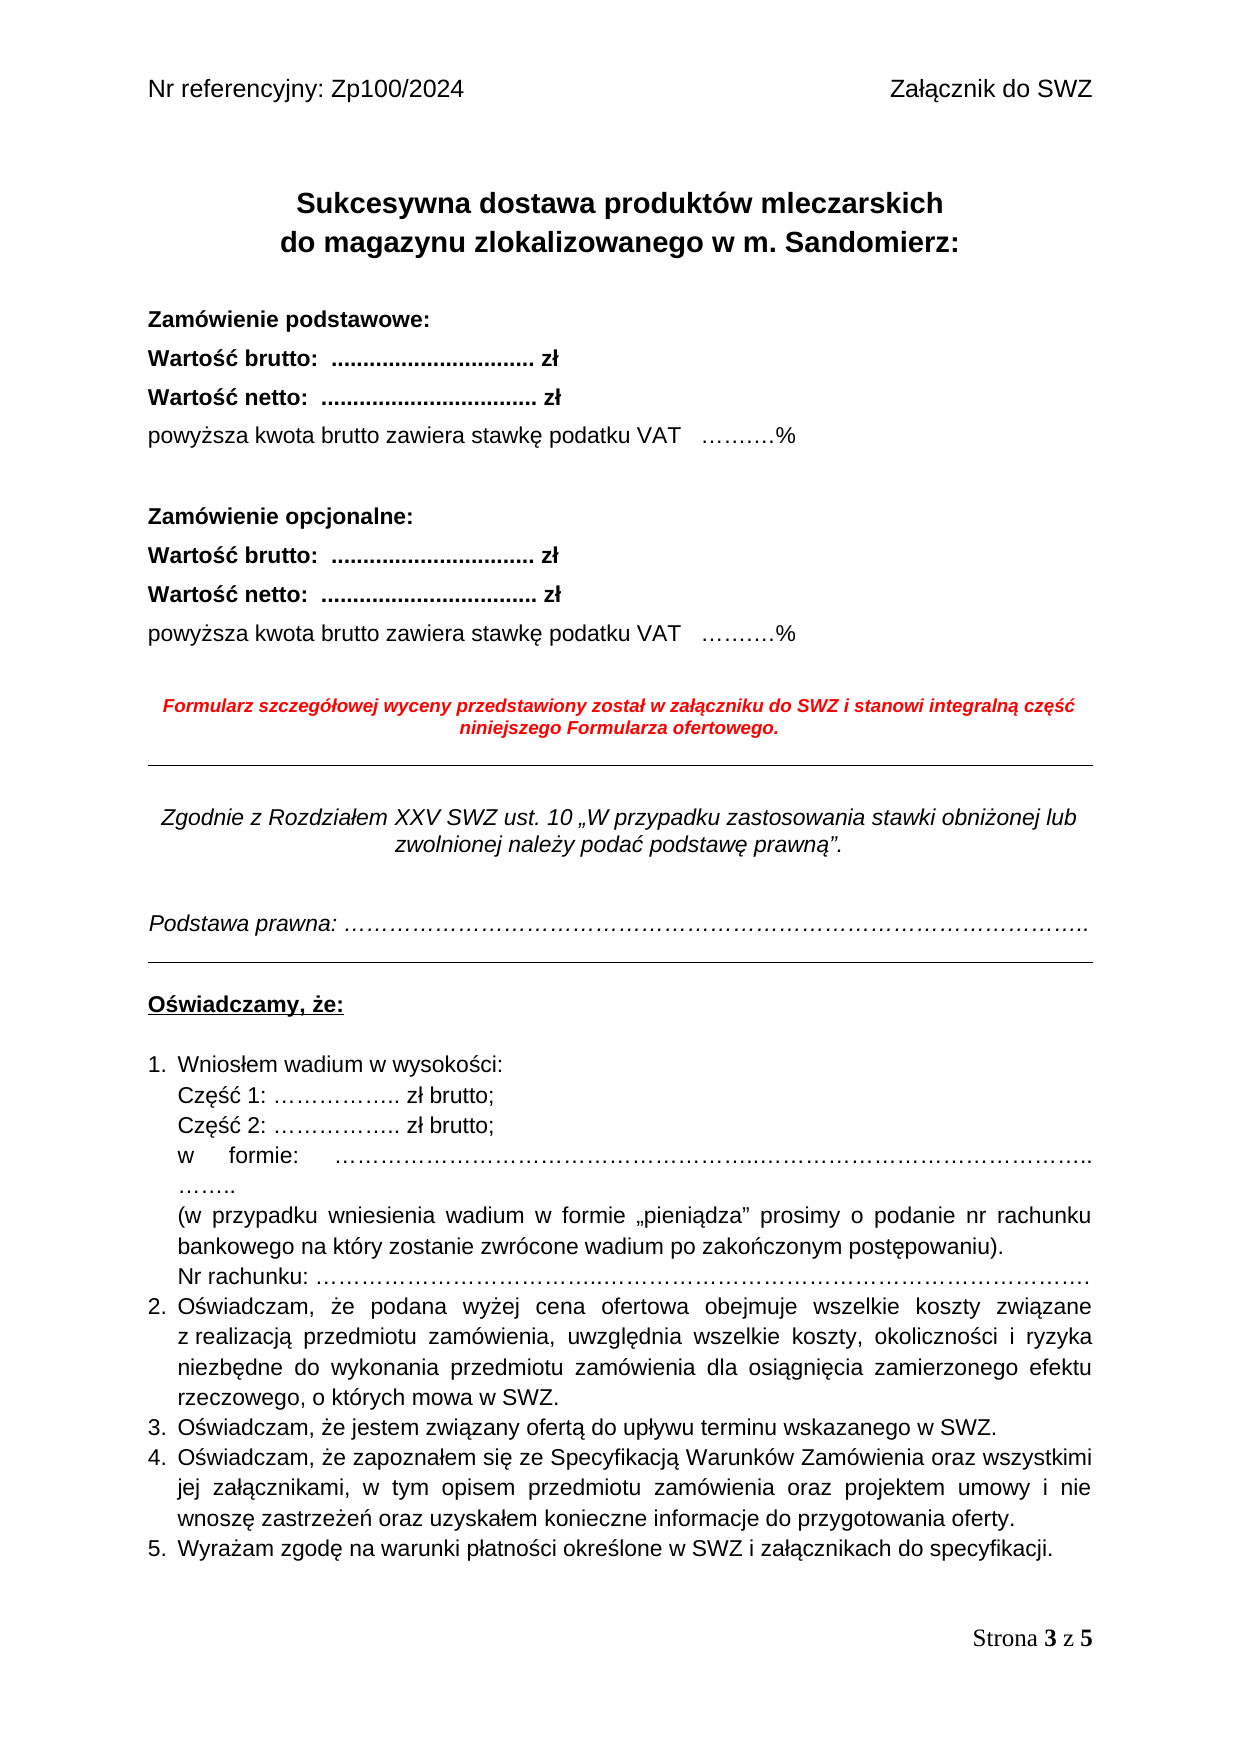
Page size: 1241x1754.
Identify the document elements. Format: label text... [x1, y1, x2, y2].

text w formie: ………………………………………………..……………………………………..…….. [177, 1142, 1093, 1198]
list Wniosłem wadium w wysokości: [148, 1051, 1093, 1078]
subtitle powyższa kwota brutto zawiera stawkę podatku VAT …….…% [148, 620, 1093, 646]
list Oświadczam, że podana wyżej cena ofertowa obejmuje wszelkie koszty związane z realizacją przedmiotu zamówienia, uwzględnia wszelkie koszty, okoliczności i ryzyka niezbędne do wykonania przedmiotu zamówienia dla osiągnięcia zamierzonego efektu rzeczowego, o których mowa w SWZ. [148, 1293, 1093, 1410]
text Zamówienie podstawowe: [148, 306, 1093, 332]
list Oświadczam, że jestem związany ofertą do upływu terminu wskazanego w SWZ. [148, 1414, 1093, 1440]
text Wartość brutto: ................................ zł [148, 345, 1093, 371]
text Zamówienie opcjonalne: [148, 503, 1093, 529]
list Oświadczam, że zapoznałem się ze Specyfikacją Warunków Zamówienia oraz wszystkimi jej załącznikami, w tym opisem przedmiotu zamówienia oraz projektem umowy i nie wnoszę zastrzeżeń oraz uzyskałem konieczne informacje do przygotowania oferty. [148, 1444, 1093, 1531]
text Zgodnie z Rozdziałem XXV SWZ ust. 10 „W przypadku zastosowania stawki obniżonej lub zwolnionej należy podać podstawę prawną”. [148, 804, 1093, 857]
text Formularz szczegółowej wyceny przedstawiony został w załączniku do SWZ i stanowi integralną część niniejszego Formularza ofertowego. [148, 695, 1093, 738]
text Sukcesywna dostawa produktów mleczarskich do magazynu zlokalizowanego w m. Sandomierz: [148, 186, 1093, 258]
text Wartość brutto: ................................ zł [148, 542, 1093, 568]
text Część 2: …………….. zł brutto; [177, 1112, 1093, 1138]
text Wartość netto: .................................. zł [148, 581, 1093, 607]
text Część 1: …………….. zł brutto; [177, 1082, 1093, 1108]
text Oświadczamy, że: [148, 991, 1093, 1017]
subtitle powyższa kwota brutto zawiera stawkę podatku VAT …….…% [148, 422, 1093, 449]
text (w przypadku wniesienia wadium w formie „pieniądza” prosimy o podanie nr rachunku bankowego na który zostanie zwrócone wadium po zakończonym postępowaniu). [177, 1202, 1093, 1259]
text Podstawa prawna: …………………………………………………………………………………….. [148, 910, 1093, 936]
text Wartość netto: .................................. zł [148, 384, 1093, 410]
list Wyrażam zgodę na warunki płatności określone w SWZ i załącznikach do specyfikacji. [148, 1535, 1093, 1561]
text Nr rachunku: ………………………………..………………………………………………………. [177, 1263, 1093, 1289]
